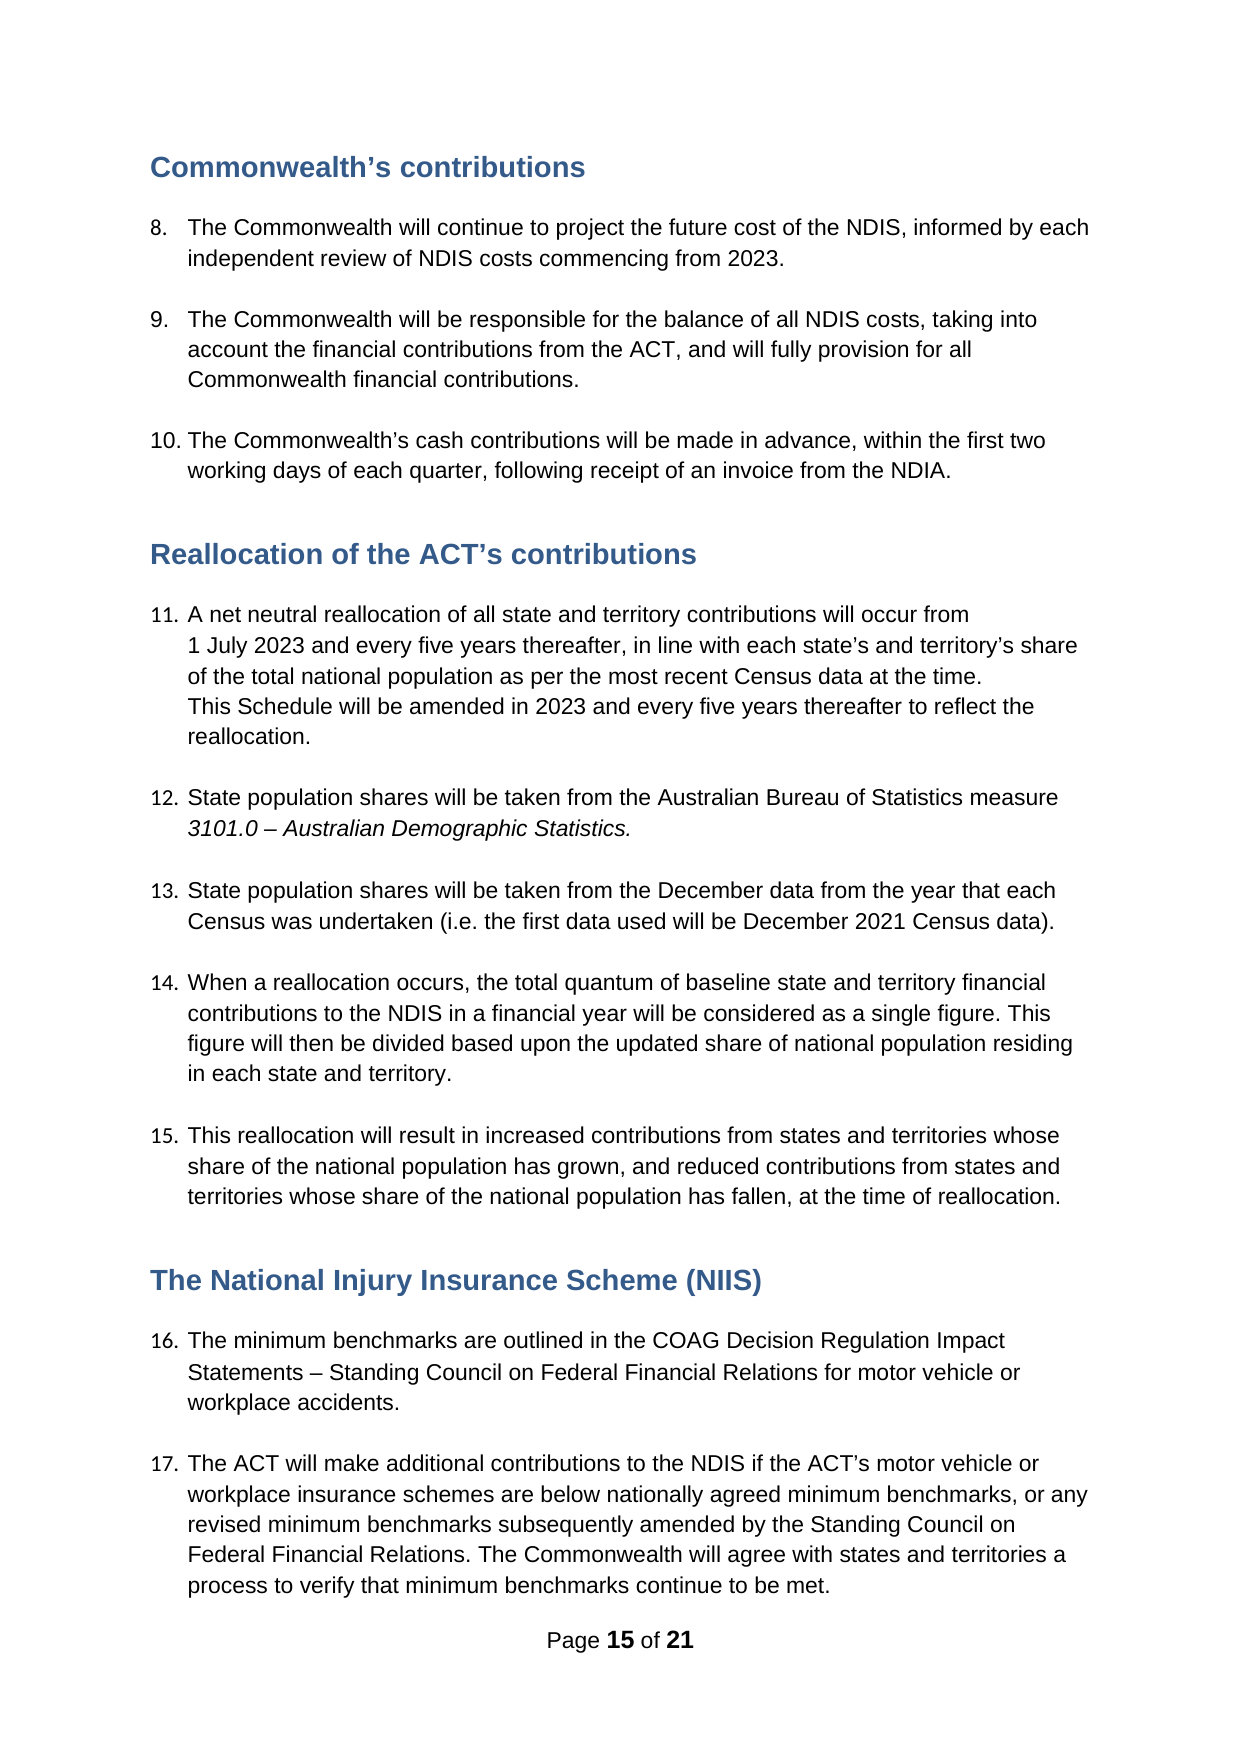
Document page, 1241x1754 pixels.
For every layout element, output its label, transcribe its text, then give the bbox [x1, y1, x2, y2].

list When a reallocation occurs, the total quantum of baseline state and territory financial contributions to the NDIS in a financial year will be considered as a single figure. This figure will then be divided based upon the updated share of national population residing in each state and territory. [150, 968, 1090, 1087]
list The Commonwealth will be responsible for the balance of all NDIS costs, taking into account the financial contributions from the ACT, and will fully provision for all Commonwealth financial contributions. [150, 306, 1090, 393]
list The Commonwealth will continue to project the future cost of the NDIS, informed by each independent review of NDIS costs commencing from 2023. [150, 213, 1090, 272]
subtitle Commonwealth’s contributions [150, 150, 1090, 183]
list The ACT will make additional contributions to the NDIS if the ACT’s motor vehicle or workplace insurance schemes are below nationally agreed minimum benchmarks, or any revised minimum benchmarks subsequently amended by the Standing Council on Federal Financial Relations. The Commonwealth will agree with states and territories a process to verify that minimum benchmarks continue to be met. [150, 1449, 1090, 1598]
list The minimum benchmarks are outlined in the COAG Decision Regulation Impact Statements – Standing Council on Federal Financial Relations for motor vehicle or workplace accidents. [150, 1327, 1090, 1415]
list The Commonwealth’s cash contributions will be made in advance, within the first two working days of each quarter, following receipt of an invoice from the NDIA. [150, 427, 1090, 483]
list State population shares will be taken from the Australian Bureau of Statistics measure 3101.0 – Australian Demographic Statistics. [150, 783, 1090, 842]
list This reallocation will result in increased contributions from states and territories whose share of the national population has grown, and reduced contributions from states and territories whose share of the national population has fallen, at the time of reallocation. [150, 1121, 1090, 1209]
subtitle The National Injury Insurance Scheme (NIIS) [150, 1263, 1090, 1297]
subtitle Reallocation of the ACT’s contributions [150, 537, 1090, 571]
list A net neutral reallocation of all state and territory contributions will occur from 1 July 2023 and every five years thereafter, in line with each state’s and territory’s share of the total national population as per the most recent Census data at the time. This Schedule will be amended in 2023 and every five years thereafter to reflect the reallocation. [150, 601, 1090, 749]
list State population shares will be taken from the December data from the year that each Census was undertaken (i.e. the first data used will be December 2021 Census data). [150, 876, 1090, 934]
